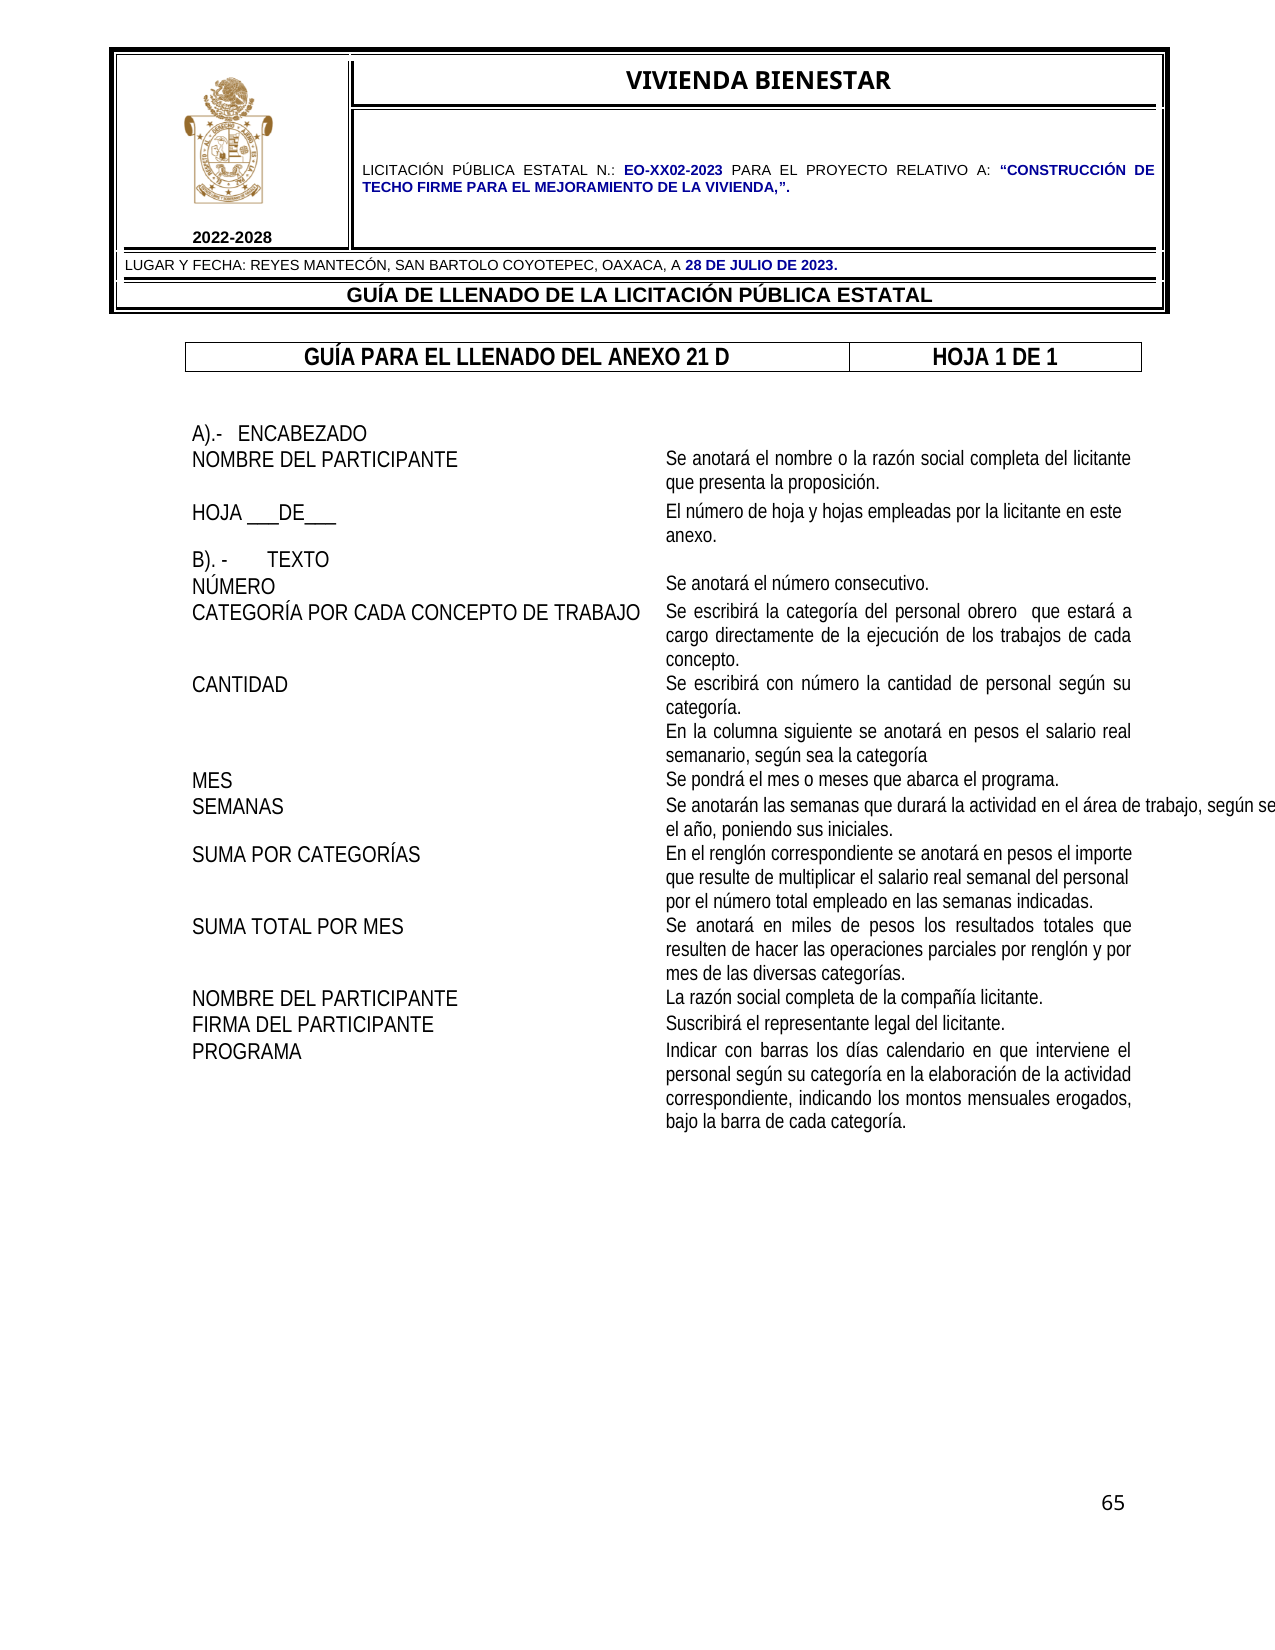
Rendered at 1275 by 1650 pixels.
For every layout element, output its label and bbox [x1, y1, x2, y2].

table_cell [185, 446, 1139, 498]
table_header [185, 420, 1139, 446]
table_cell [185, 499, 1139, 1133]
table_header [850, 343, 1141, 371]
picture [178, 73, 275, 202]
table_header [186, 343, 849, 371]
